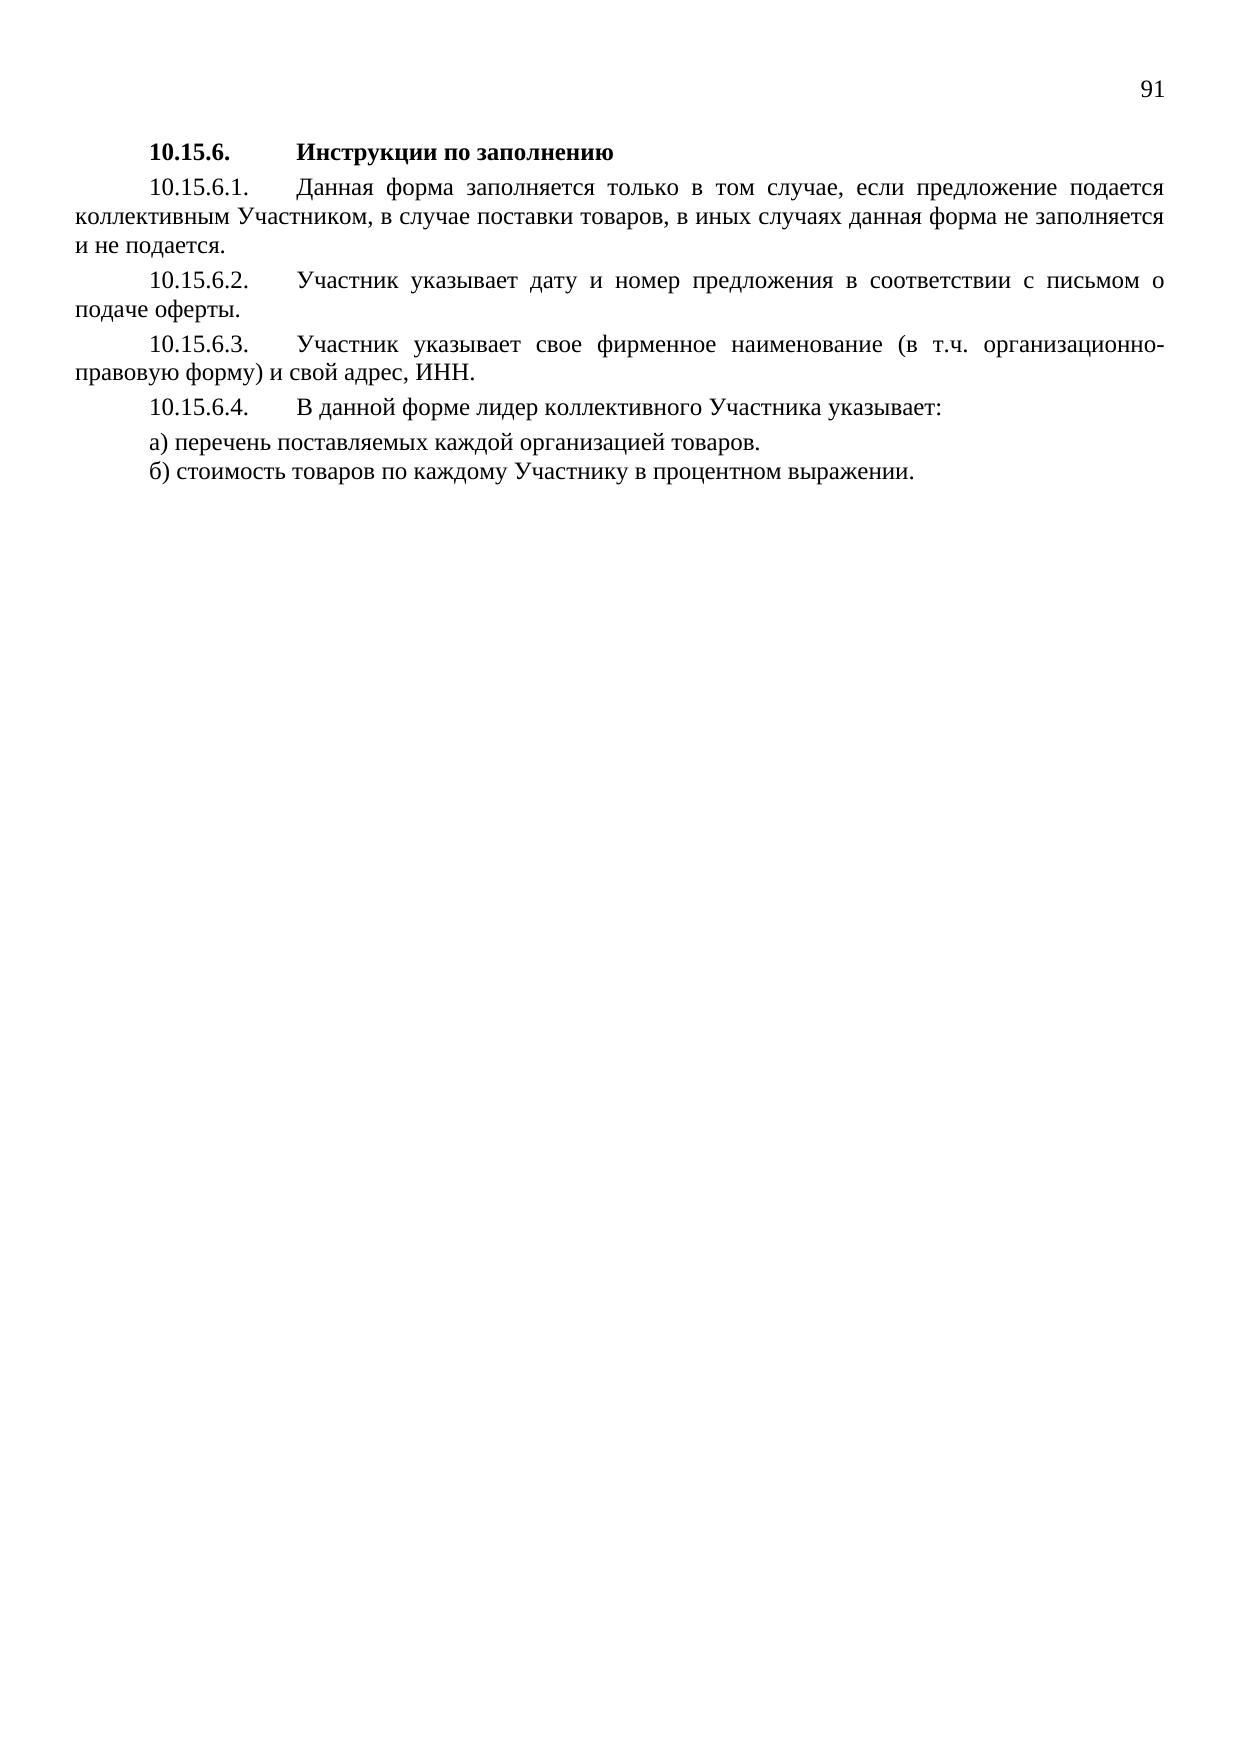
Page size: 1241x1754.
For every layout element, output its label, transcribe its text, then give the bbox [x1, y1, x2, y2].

list Участник указывает свое фирменное наименование (в т.ч. организационно-правовую форму) и свой адрес, ИНН. [75, 329, 1165, 386]
list Участник указывает дату и номер предложения в соответствии с письмом о подаче оферты. [75, 265, 1165, 322]
list В данной форме лидер коллективного Участника указывает: [75, 392, 1165, 421]
list Инструкции по заполнению [75, 137, 1165, 166]
list стоимость товаров по каждому Участнику в процентном выражении. [75, 456, 1165, 485]
list Данная форма заполняется только в том случае, если предложение подается коллективным Участником, в случае поставки товаров, в иных случаях данная форма не заполняется и не подается. [75, 172, 1165, 259]
list перечень поставляемых каждой организацией товаров. [75, 427, 1165, 456]
